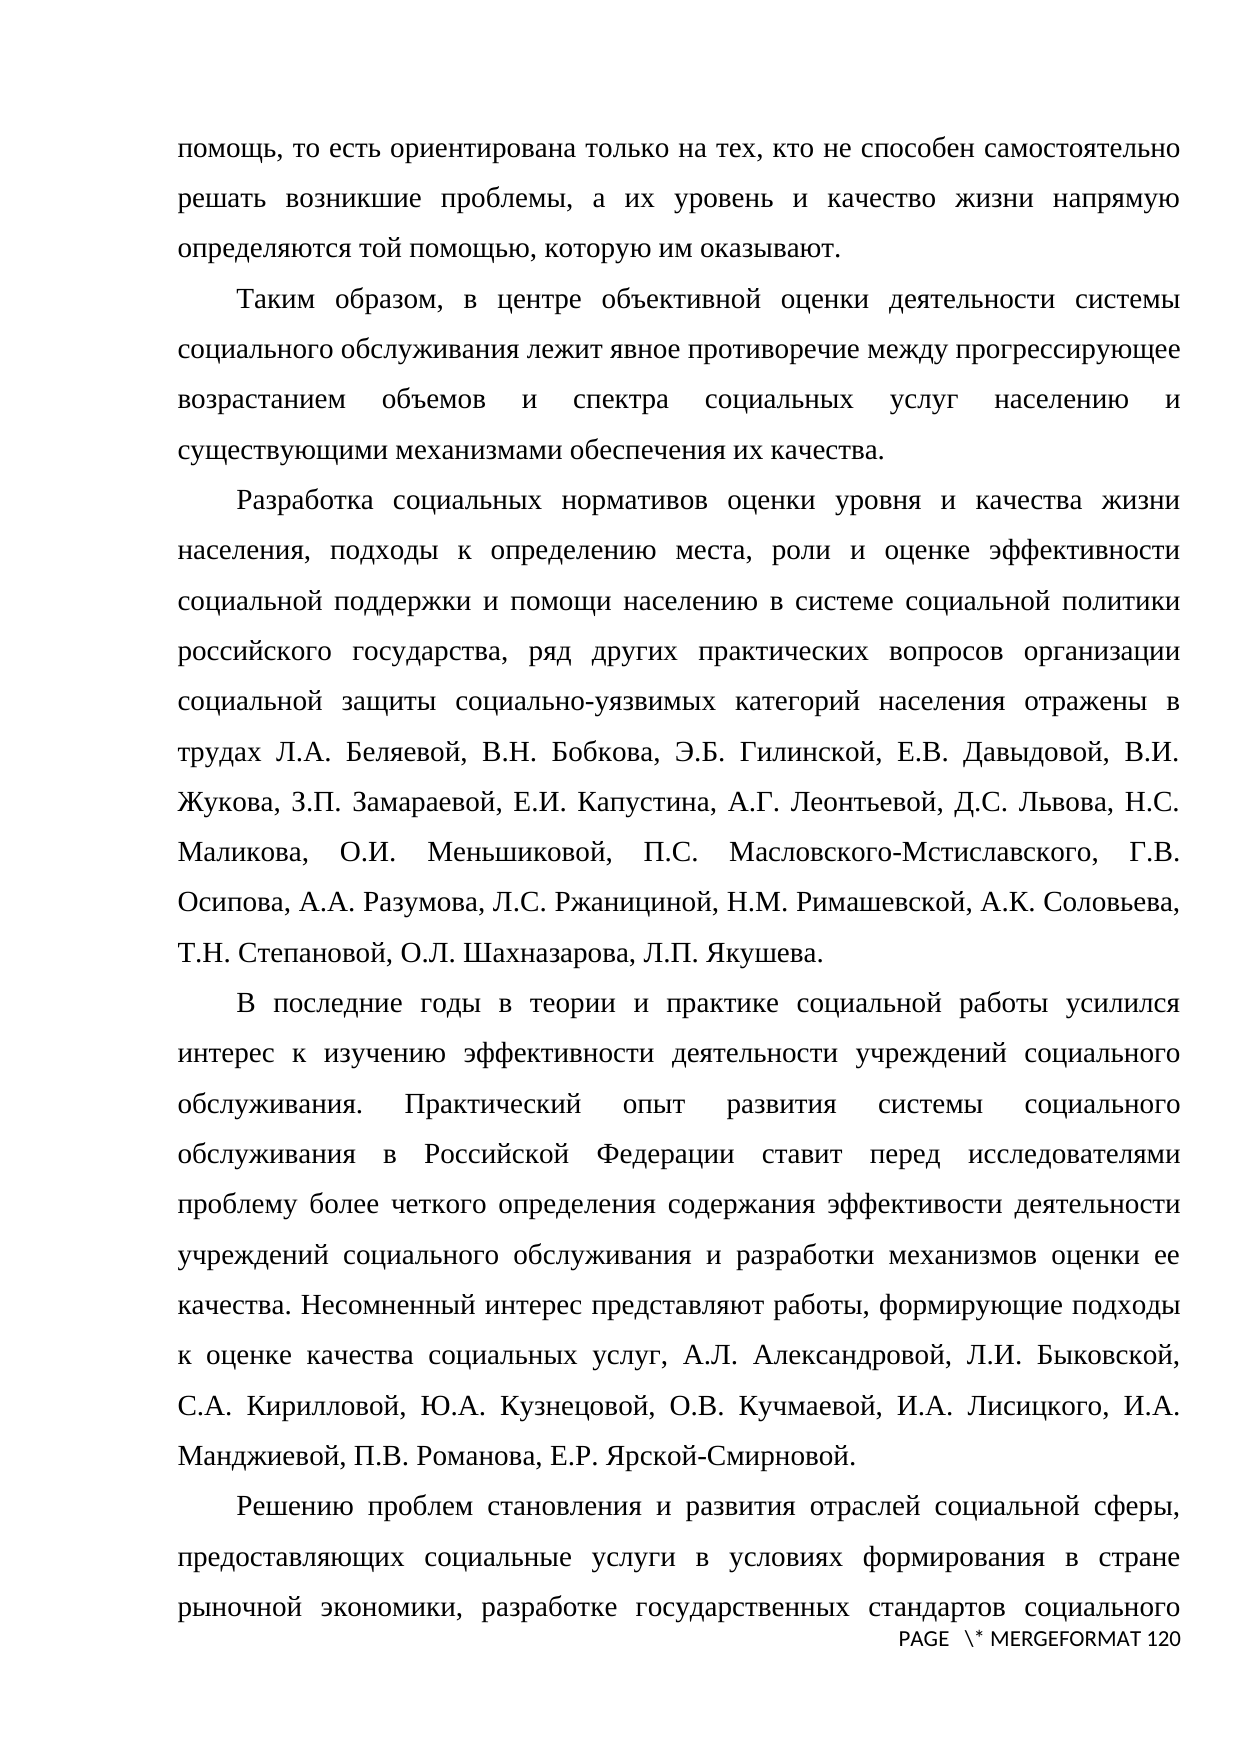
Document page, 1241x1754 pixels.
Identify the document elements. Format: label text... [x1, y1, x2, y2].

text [177, 130, 1181, 264]
text В последние годы в теории и практике социальной работы усилился интерес к изучению эффективности деятельности учреждений социального обслуживания. Практический опыт развития системы социального обслуживания в Российской Федерации ставит перед исследователями проблему более четкого определения содержания эффективости деятельности учреждений социального обслуживания и разработки механизмов оценки ее качества. Несомненный интерес представляют работы, формирующие подходы к оценке качества социальных услуг, А.Л. Александровой, Л.И. Быковской, С.А. Кирилловой, Ю.А. Кузнецовой, О.В. Кучмаевой, И.А. Лисицкого, И.А. Манджиевой, П.В. Романова, Е.Р. Ярской-Смирновой. [177, 985, 1181, 1472]
text Разработка социальных нормативов оценки уровня и качества жизни населения, подходы к определению места, роли и оценке эффективности социальной поддержки и помощи населению в системе социальной политики российского государства, ряд других практических вопросов организации социальной защиты социально-уязвимых категорий населения отражены в трудах Л.А. Беляевой, В.Н. Бобкова, Э.Б. Гилинской, Е.В. Давыдовой, В.И. Жукова, З.П. Замараевой, Е.И. Капустина, А.Г. Леонтьевой, Д.С. Львова, Н.С. Маликова, О.И. Меньшиковой, П.С. Масловского-Мстиславского, Г.В. Осипова, А.А. Разумова, Л.С. Ржанициной, Н.М. Римашевской, А.К. Соловьева, Т.Н. Степановой, О.Л. Шахназарова, Л.П. Якушева. [177, 482, 1181, 968]
text Таким образом, в центре объективной оценки деятельности системы социального обслуживания лежит явное противоречие между прогрессирующее возрастанием объемов и спектра социальных услуг населению и существующими механизмами обеспечения их качества. [177, 281, 1181, 465]
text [177, 1488, 1181, 1622]
